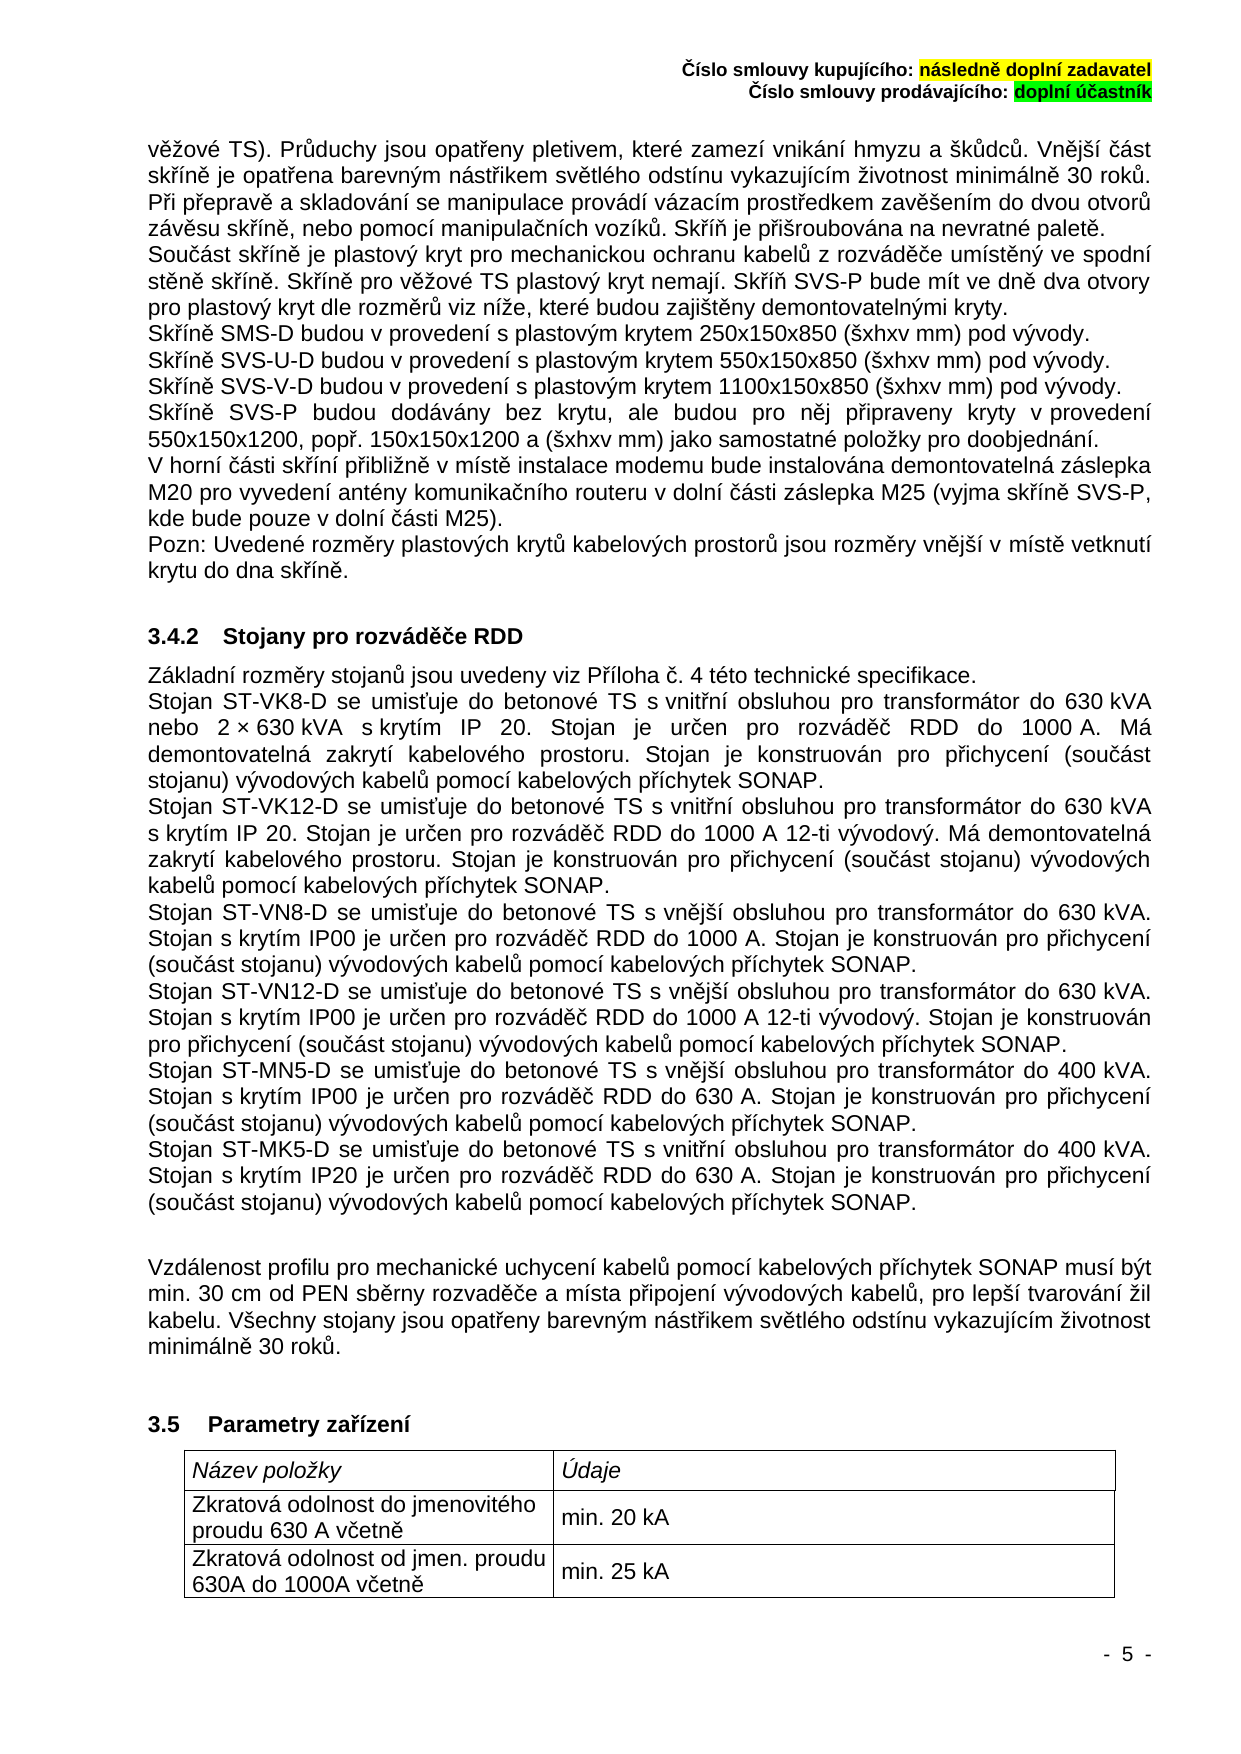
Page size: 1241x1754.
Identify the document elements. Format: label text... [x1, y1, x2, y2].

text Stojan ST-VN8-D se umisťuje do betonové TS s vnější obsluhou pro transformátor do 630 kVA. Stojan s krytím IP00 je určen pro rozváděč RDD do 1000 A. Stojan je konstruován pro přichycení (součást stojanu) vývodových kabelů pomocí kabelových příchytek SONAP. [148, 899, 1152, 978]
text Součást skříně je plastový kryt pro mechanickou ochranu kabelů z rozváděče umístěný ve spodní stěně skříně. Skříně pro věžové TS plastový kryt nemají. Skříň SVS-P bude mít ve dně dva otvory pro plastový kryt dle rozměrů viz níže, které budou zajištěny demontovatelnými kryty. [148, 241, 1152, 320]
text Pozn: Uvedené rozměry plastových krytů kabelových prostorů jsou rozměry vnější v místě vetknutí krytu do dna skříně. [148, 531, 1152, 584]
table_cell Zkratová odolnost od jmen. proudu 630A do 1000A včetně [185, 1545, 553, 1597]
text V horní části skříní přibližně v místě instalace modemu bude instalována demontovatelná záslepka M20 pro vyvedení antény komunikačního routeru v dolní části záslepka M25 (vyjma skříně SVS-P, kde bude pouze v dolní části M25). [148, 452, 1152, 531]
list Vzdálenost profilu pro mechanické uchycení kabelů pomocí kabelových příchytek SONAP musí být min. 30 cm od PEN sběrny rozvaděče a místa připojení vývodových kabelů, pro lepší tvarování žil kabelu. Všechny stojany jsou opatřeny barevným nástřikem světlého odstínu vykazujícím životnost minimálně 30 roků. [148, 1254, 1152, 1359]
text Skříně SVS-P budou dodávány bez krytu, ale budou pro něj připraveny kryty v provedení 550x150x1200, popř. 150x150x1200 a (šxhxv mm) jako samostatné položky pro doobjednání. [148, 399, 1152, 452]
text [148, 136, 1152, 241]
table_header Název položky [185, 1451, 553, 1490]
text Základní rozměry stojanů jsou uvedeny viz Příloha č. 4 této technické specifikace. [148, 662, 1152, 688]
text Stojan ST-VN12-D se umisťuje do betonové TS s vnější obsluhou pro transformátor do 630 kVA. Stojan s krytím IP00 je určen pro rozváděč RDD do 1000 A 12-ti vývodový. Stojan je konstruován pro přichycení (součást stojanu) vývodových kabelů pomocí kabelových příchytek SONAP. [148, 978, 1152, 1057]
table_cell Zkratová odolnost do jmenovitého proudu 630 A včetně [185, 1491, 553, 1543]
text Stojan ST-VK8-D se umisťuje do betonové TS s vnitřní obsluhou pro transformátor do 630 kVA nebo 2 × 630 kVA s krytím IP 20. Stojan je určen pro rozváděč RDD do 1000 A. Má demontovatelná zakrytí kabelového prostoru. Stojan je konstruován pro přichycení (součást stojanu) vývodových kabelů pomocí kabelových příchytek SONAP. [148, 688, 1152, 793]
text Skříně SMS-D budou v provedení s plastovým krytem 250x150x850 (šxhxv mm) pod vývody. [148, 320, 1152, 347]
table_header Údaje [554, 1451, 1115, 1490]
text Skříně SVS-U-D budou v provedení s plastovým krytem 550x150x850 (šxhxv mm) pod vývody. [148, 347, 1152, 373]
text Stojany pro rozváděče RDD [148, 623, 1152, 649]
text Parametry zařízení [148, 1411, 1152, 1437]
text Stojan ST-VK12-D se umisťuje do betonové TS s vnitřní obsluhou pro transformátor do 630 kVA s krytím IP 20. Stojan je určen pro rozváděč RDD do 1000 A 12-ti vývodový. Má demontovatelná zakrytí kabelového prostoru. Stojan je konstruován pro přichycení (součást stojanu) vývodových kabelů pomocí kabelových příchytek SONAP. [148, 793, 1152, 899]
text Stojan ST-MN5-D se umisťuje do betonové TS s vnější obsluhou pro transformátor do 400 kVA. Stojan s krytím IP00 je určen pro rozváděč RDD do 630 A. Stojan je konstruován pro přichycení (součást stojanu) vývodových kabelů pomocí kabelových příchytek SONAP. [148, 1057, 1152, 1136]
table_cell min. 20 kA [554, 1491, 1114, 1543]
text Skříně SVS-V-D budou v provedení s plastovým krytem 1100x150x850 (šxhxv mm) pod vývody. [148, 373, 1166, 399]
text Stojan ST-MK5-D se umisťuje do betonové TS s vnitřní obsluhou pro transformátor do 400 kVA. Stojan s krytím IP20 je určen pro rozváděč RDD do 630 A. Stojan je konstruován pro přichycení (součást stojanu) vývodových kabelů pomocí kabelových příchytek SONAP. [148, 1136, 1152, 1215]
table_cell min. 25 kA [554, 1545, 1114, 1597]
